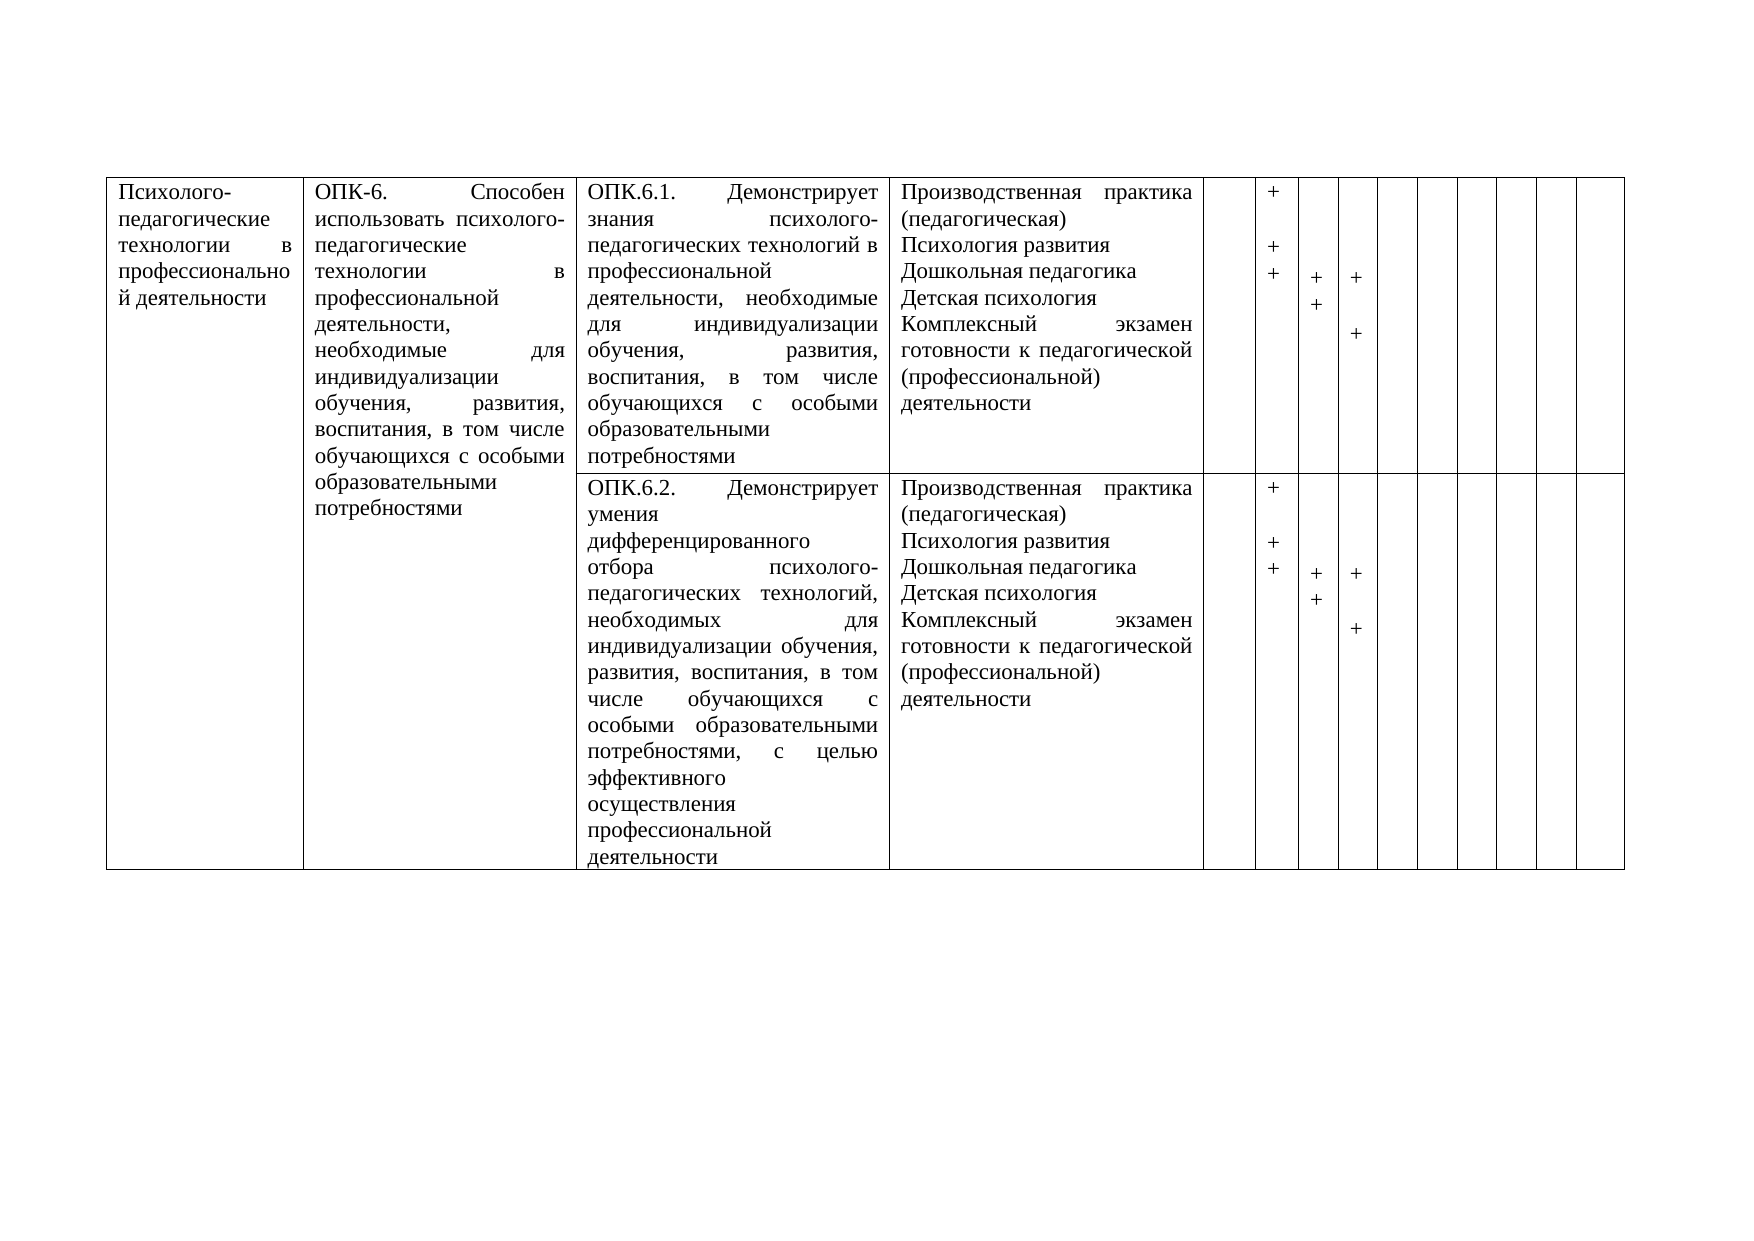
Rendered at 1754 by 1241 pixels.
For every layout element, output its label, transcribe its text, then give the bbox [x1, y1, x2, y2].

table_cell + + [1299, 178, 1338, 473]
table_cell Психолого-педагогические технологии в профессиональной деятельности [107, 178, 303, 869]
table_cell [1458, 178, 1496, 473]
table_cell ОПК.6.1. Демонстрирует знания психолого-педагогических технологий в профессиональной деятельности, необходимые для индивидуализации обучения, развития, воспитания, в том числе обучающихся с особыми образовательными потребностями [577, 178, 889, 473]
table_cell [1204, 178, 1255, 473]
table_cell [1537, 178, 1576, 473]
table_cell + + [1299, 474, 1338, 869]
table_cell [1458, 474, 1496, 869]
table_cell + + + [1256, 474, 1298, 869]
table_cell + + + [1256, 178, 1298, 473]
table_cell [1577, 474, 1624, 869]
table_cell ОПК-6. Способен использовать психолого-педагогические технологии в профессиональной деятельности, необходимые для индивидуализации обучения, развития, воспитания, в том числе обучающихся с особыми образовательными потребностями [304, 178, 576, 869]
table_cell [1577, 178, 1624, 473]
table_cell Производственная практика (педагогическая) Психология развития Дошкольная педагогика Детская психология Комплексный экзамен готовности к педагогической (профессиональной) деятельности [890, 178, 1203, 473]
table_cell [1378, 474, 1417, 869]
table_cell + + [1339, 178, 1377, 473]
table_cell [1418, 178, 1457, 473]
table_cell Производственная практика (педагогическая) Психология развития Дошкольная педагогика Детская психология Комплексный экзамен готовности к педагогической (профессиональной) деятельности [890, 474, 1203, 869]
table_cell [1537, 474, 1576, 869]
table_cell [1418, 474, 1457, 869]
table_cell [1204, 474, 1255, 869]
table_cell ОПК.6.2. Демонстрирует умения дифференцированного отбора психолого-педагогических технологий, необходимых для индивидуализации обучения, развития, воспитания, в том числе обучающихся с особыми образовательными потребностями, с целью эффективного осуществления профессиональной деятельности [577, 474, 889, 869]
table_cell [1378, 178, 1417, 473]
table_cell [1497, 178, 1536, 473]
table_cell [1497, 474, 1536, 869]
table_cell + + [1339, 474, 1377, 869]
